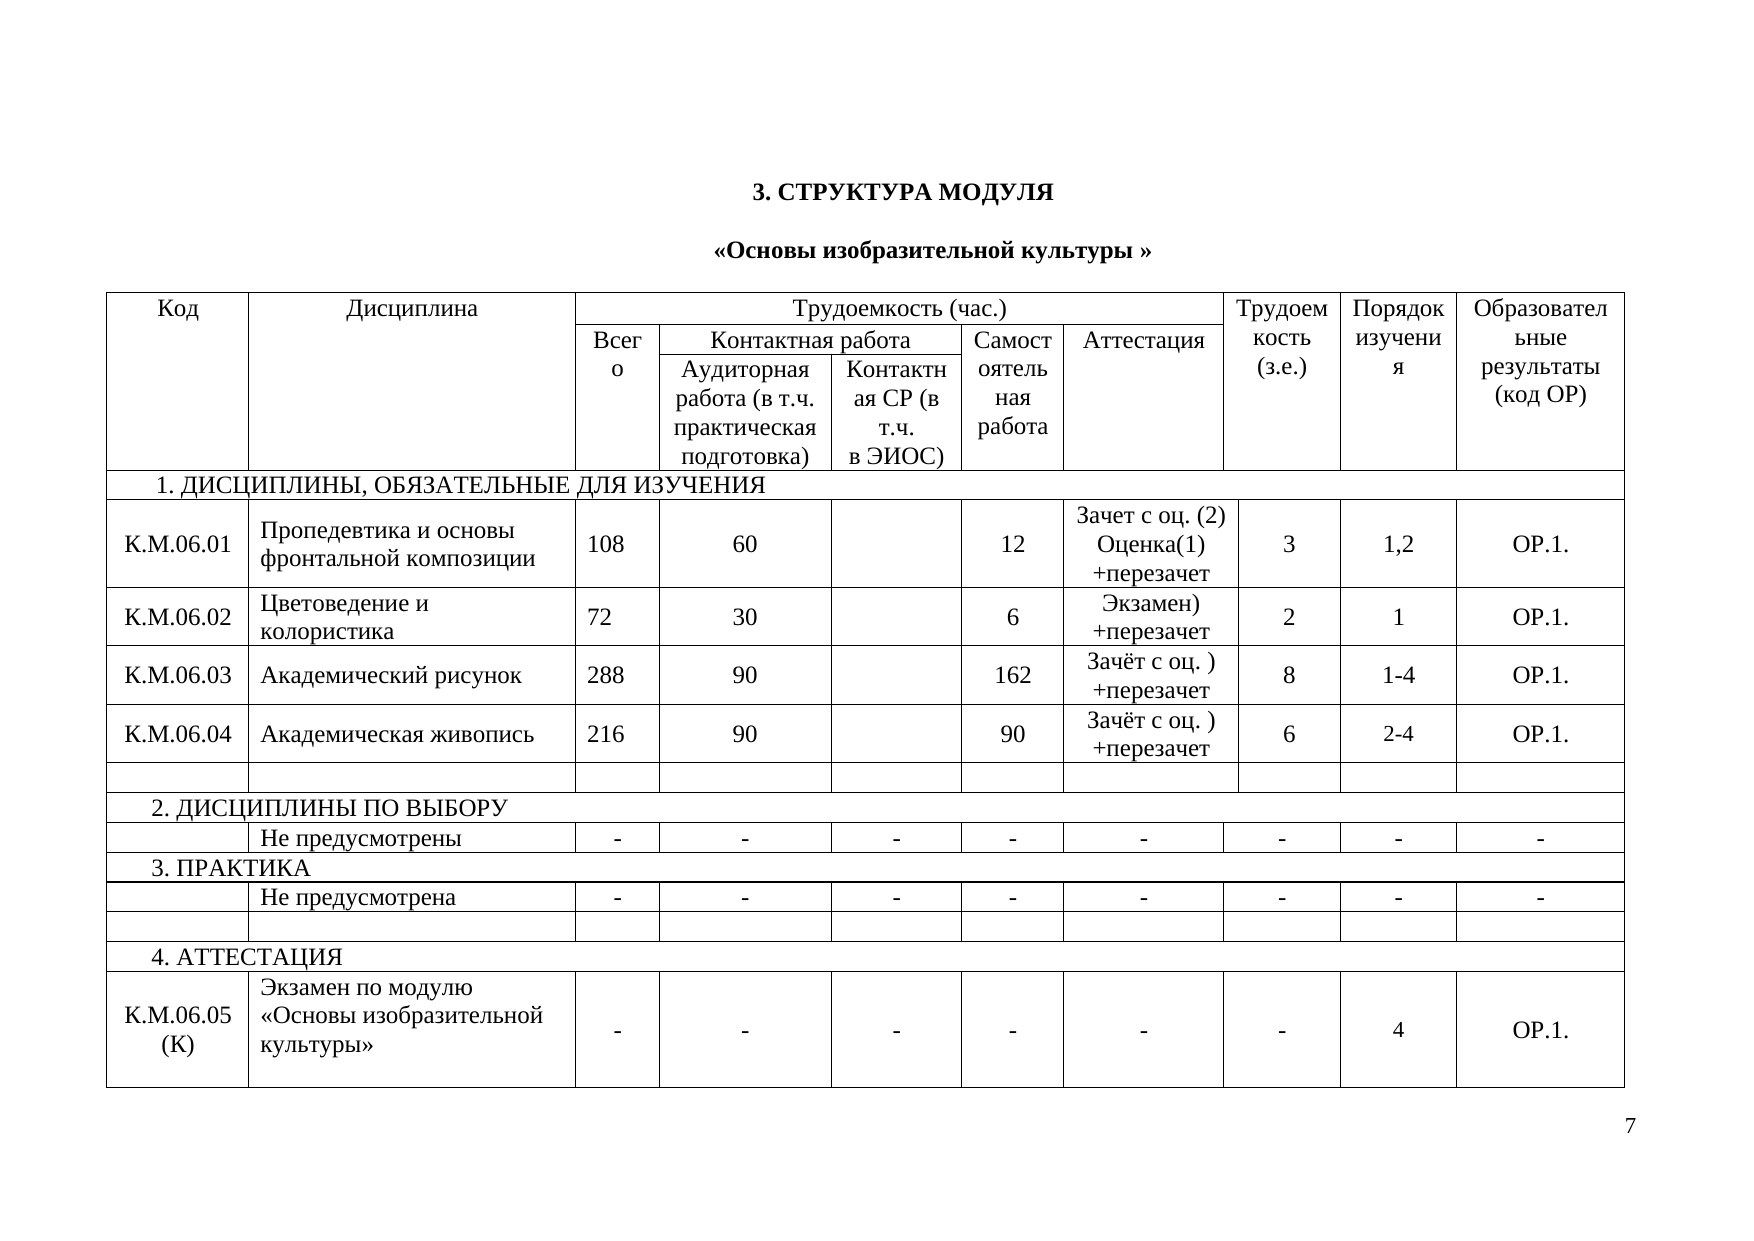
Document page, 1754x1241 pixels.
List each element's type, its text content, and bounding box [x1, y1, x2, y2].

table_cell 3. Практика [107, 853, 1624, 881]
table_cell 90 [660, 705, 831, 762]
table_cell ОР.1. [1457, 646, 1624, 704]
table_header Дисциплина [249, 293, 575, 469]
table_cell Академическая живопись [249, 705, 575, 762]
table_cell ОР.1. [1457, 705, 1624, 762]
table_cell Пропедевтика и основы фронтальной композиции [249, 500, 575, 587]
table_cell 3 [1239, 500, 1340, 587]
table_cell 216 [576, 705, 659, 762]
table_cell - [1064, 823, 1223, 852]
table_cell Зачёт с оц. )+перезачет [1064, 646, 1238, 704]
table_cell Дисциплины, обязательные для изучения [107, 471, 1624, 499]
table_cell [107, 912, 248, 941]
table_cell 1-4 [1341, 646, 1456, 704]
table_cell 6 [1239, 705, 1340, 762]
table_cell [832, 763, 961, 792]
table_cell [832, 588, 961, 645]
table_cell - [962, 823, 1063, 852]
table_cell 4. аттестация [107, 942, 1624, 971]
table_cell [832, 646, 961, 704]
table_cell Всего [576, 325, 659, 469]
table_cell [660, 912, 831, 941]
text «Основы изобразительной культуры » [229, 235, 1636, 263]
table_header Трудоемкость (з.е.) [1224, 293, 1340, 469]
table_cell 90 [962, 705, 1063, 762]
table_cell [107, 823, 248, 852]
table_cell [1341, 912, 1456, 941]
table_cell [1457, 912, 1624, 941]
table_header Порядок изучения [1341, 293, 1456, 469]
table_cell - [1064, 972, 1223, 1087]
table_cell Академический рисунок [249, 646, 575, 704]
table_cell [107, 883, 248, 911]
table_cell - [1224, 883, 1340, 911]
table_cell 108 [576, 500, 659, 587]
table_cell - [1064, 883, 1223, 911]
table_cell - [832, 972, 961, 1087]
table_cell - [660, 972, 831, 1087]
table_cell Не предусмотрена [249, 883, 575, 911]
table_cell [660, 763, 831, 792]
table_cell Самостоятельная работа [962, 325, 1063, 469]
table_cell - [1341, 823, 1456, 852]
table_cell [962, 912, 1063, 941]
table_cell [1064, 763, 1238, 792]
table_cell ОР.1. [1457, 500, 1624, 587]
table_cell - [1224, 823, 1340, 852]
table_cell 2. Дисциплины по выбору [107, 793, 1624, 822]
table_cell [1341, 763, 1456, 792]
table_cell К.М.06.02 [107, 588, 248, 645]
table_cell Не предусмотрены [249, 823, 575, 852]
table_cell [576, 912, 659, 941]
table_cell Экзамен) +перезачет [1064, 588, 1238, 645]
table_cell [1224, 912, 1340, 941]
table_cell - [1457, 883, 1624, 911]
table_cell 60 [660, 500, 831, 587]
text 3. Структура модуля [170, 177, 1636, 206]
table_cell - [962, 972, 1063, 1087]
table_cell 6 [962, 588, 1063, 645]
table_cell К.М.06.04 [107, 705, 248, 762]
table_cell К.М.06.01 [107, 500, 248, 587]
table_cell [832, 705, 961, 762]
table_cell 72 [576, 588, 659, 645]
table_cell [249, 912, 575, 941]
table_cell 12 [962, 500, 1063, 587]
table_cell 2 [1239, 588, 1340, 645]
table_cell 288 [576, 646, 659, 704]
table_cell 8 [1239, 646, 1340, 704]
table_cell [107, 763, 248, 792]
table_cell Контактная СР (в т.ч. в ЭИОС) [832, 355, 961, 469]
table_cell 4 [1341, 972, 1456, 1087]
table_cell Аудиторная работа (в т.ч. практическая подготовка) [660, 355, 831, 469]
table_header Трудоемкость (час.) [576, 293, 1223, 324]
table_cell Цветоведение и колористика [249, 588, 575, 645]
table_cell - [1457, 823, 1624, 852]
table_cell К.М.06.05 (К) [107, 972, 248, 1087]
table_cell [1457, 763, 1624, 792]
table_cell Контактная работа [660, 325, 961, 353]
table_cell - [576, 823, 659, 852]
table_cell - [660, 823, 831, 852]
table_cell [832, 912, 961, 941]
table_cell - [832, 823, 961, 852]
table_cell 1 [1341, 588, 1456, 645]
table_cell - [832, 883, 961, 911]
table_cell 1,2 [1341, 500, 1456, 587]
table_cell [1064, 912, 1223, 941]
table_cell 2-4 [1341, 705, 1456, 762]
table_cell ОР.1. [1457, 972, 1624, 1087]
table_cell - [576, 883, 659, 911]
table_cell [962, 763, 1063, 792]
table_cell 90 [660, 646, 831, 704]
table_cell К.М.06.03 [107, 646, 248, 704]
table_cell [576, 763, 659, 792]
table_header Код [107, 293, 248, 469]
table_cell [249, 763, 575, 792]
table_cell Экзамен по модулю «Основы изобразительной культуры» [249, 972, 575, 1087]
table_cell Аттестация [1064, 325, 1223, 469]
table_cell - [962, 883, 1063, 911]
table_cell Зачёт с оц. )+перезачет [1064, 705, 1238, 762]
table_cell - [576, 972, 659, 1087]
table_cell ОР.1. [1457, 588, 1624, 645]
table_cell [832, 500, 961, 587]
table_header Образовательные результаты (код ОР) [1457, 293, 1624, 469]
table_cell - [660, 883, 831, 911]
table_cell - [1224, 972, 1340, 1087]
table_cell - [1341, 883, 1456, 911]
table_cell 162 [962, 646, 1063, 704]
table_cell Зачет с оц. (2) Оценка(1) +перезачет [1064, 500, 1238, 587]
table_cell 30 [660, 588, 831, 645]
table_cell [1239, 763, 1340, 792]
